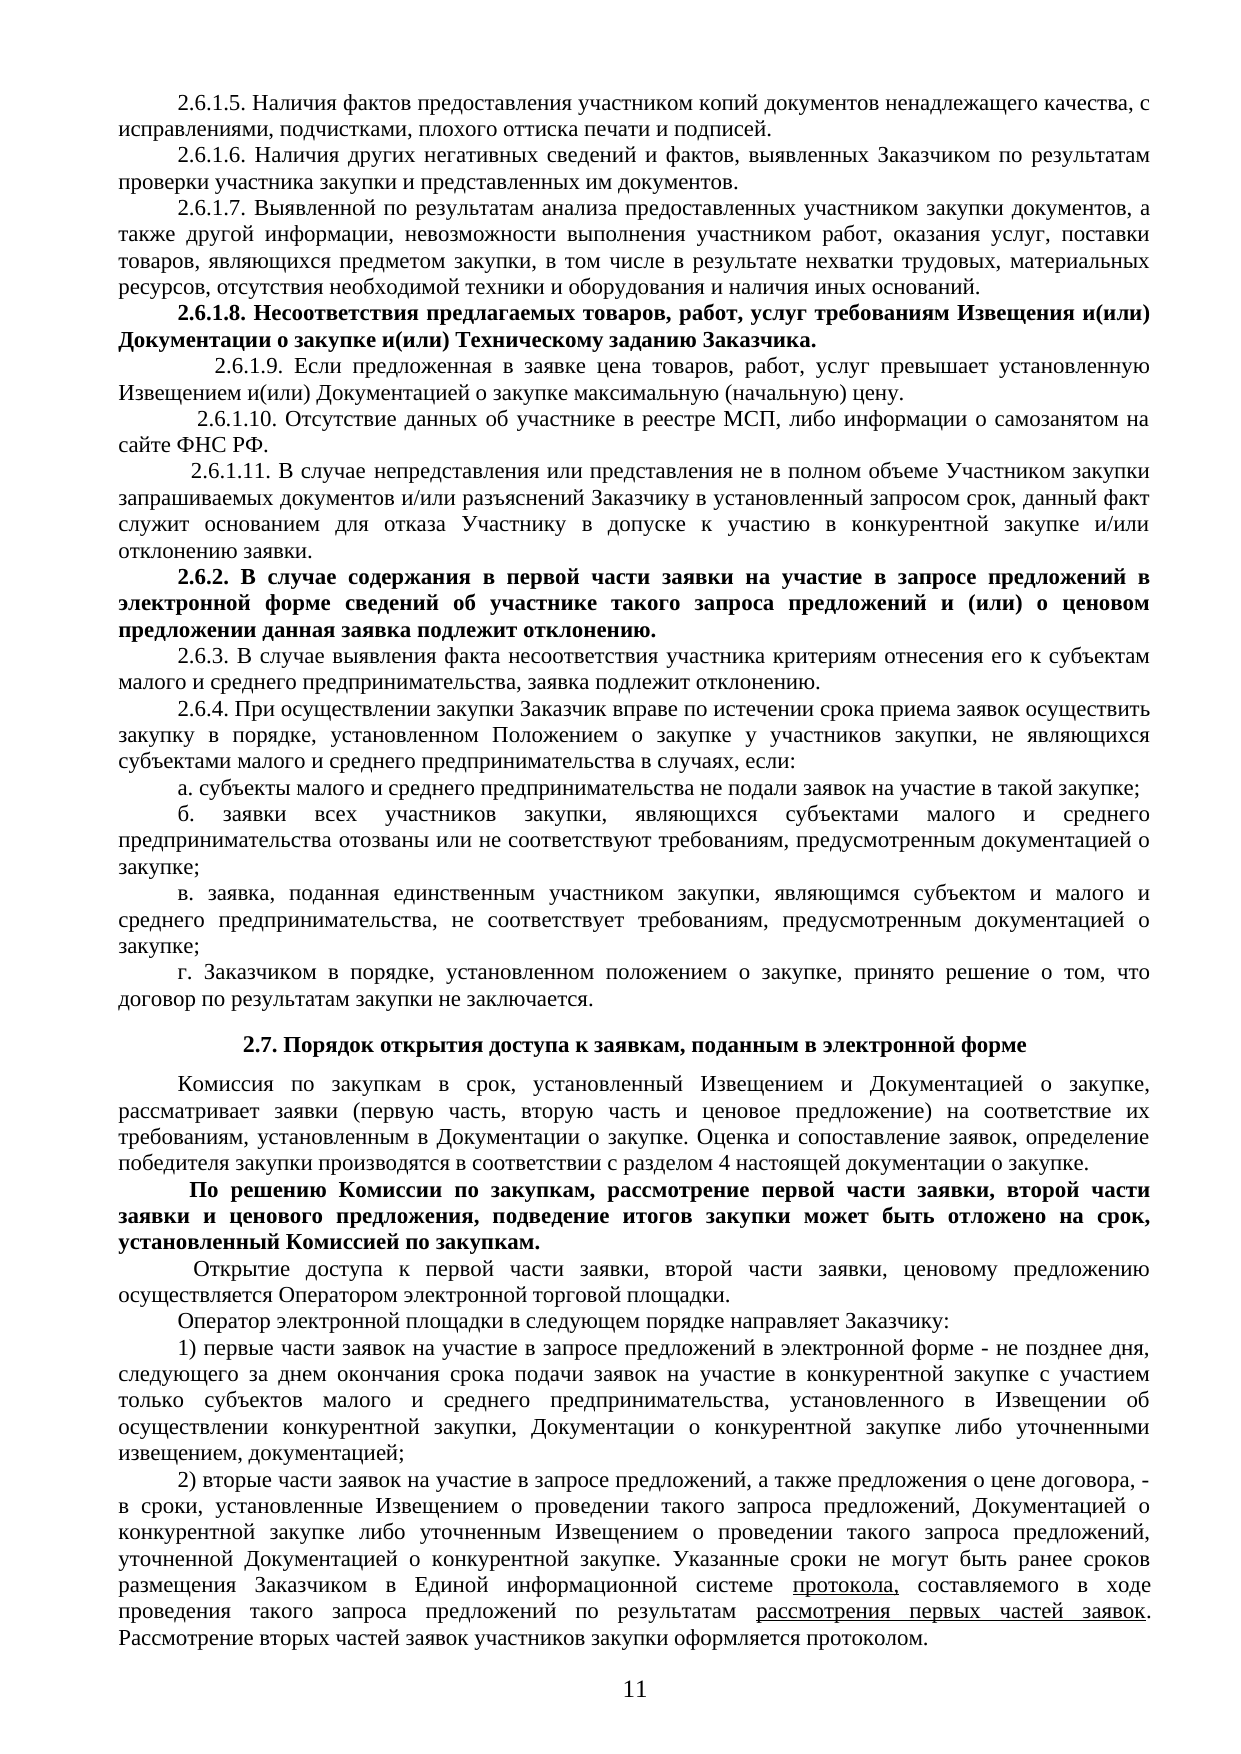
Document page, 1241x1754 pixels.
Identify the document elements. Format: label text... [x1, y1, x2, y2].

text 2.6.1.11. В случае непредставления или представления не в полном объеме Участником закупки запрашиваемых документов и/или разъяснений Заказчику в установленный запросом срок, данный факт служит основанием для отказа Участнику в допуске к участию в конкурентной закупке и/или отклонению заявки. [118, 458, 1152, 563]
text 2.6.1.7. Выявленной по результатам анализа предоставленных участником закупки документов, а также другой информации, невозможности выполнения участником работ, оказания услуг, поставки товаров, являющихся предметом закупки, в том числе в результате нехватки трудовых, материальных ресурсов, отсутствия необходимой техники и оборудования и наличия иных оснований. [118, 194, 1152, 299]
text 2.6.2. В случае содержания в первой части заявки на участие в запросе предложений в электронной форме сведений об участнике такого запроса предложений и (или) о ценовом предложении данная заявка подлежит отклонению. [118, 563, 1152, 642]
text б. заявки всех участников закупки, являющихся субъектами малого и среднего предпринимательства отозваны или не соответствуют требованиям, предусмотренным документацией о закупке; [118, 800, 1152, 879]
text 2.6.1.9. Если предложенная в заявке цена товаров, работ, услуг превышает установленную Извещением и(или) Документацией о закупке максимальную (начальную) цену. [118, 352, 1152, 405]
text Комиссия по закупкам в срок, установленный Извещением и Документацией о закупке, рассматривает заявки (первую часть, вторую часть и ценовое предложение) на соответствие их требованиям, установленным в Документации о закупке. Оценка и сопоставление заявок, определение победителя закупки производятся в соответствии с разделом 4 настоящей документации о закупке. [118, 1070, 1152, 1176]
text 2.6.1.8. Несоответствия предлагаемых товаров, работ, услуг требованиям Извещения и(или) Документации о закупке и(или) Техническому заданию Заказчика. [118, 299, 1152, 352]
text в. заявка, поданная единственным участником закупки, являющимся субъектом и малого и среднего предпринимательства, не соответствует требованиям, предусмотренным документацией о закупке; [118, 879, 1152, 958]
text 1) первые части заявок на участие в запросе предложений в электронной форме - не позднее дня, следующего за днем окончания срока подачи заявок на участие в конкурентной закупке с участием только субъектов малого и среднего предпринимательства, установленного в Извещении об осуществлении конкурентной закупки, Документации о конкурентной закупке либо уточненными извещением, документацией; [118, 1334, 1152, 1466]
text Оператор электронной площадки в следующем порядке направляет Заказчику: [118, 1307, 1152, 1334]
text 2.6.3. В случае выявления факта несоответствия участника критериям отнесения его к субъектам малого и среднего предпринимательства, заявка подлежит отклонению. [118, 642, 1152, 695]
text 2.7. Порядок открытия доступа к заявкам, поданным в электронной форме [118, 1030, 1152, 1058]
text г. Заказчиком в порядке, установленном положением о закупке, принято решение о том, что договор по результатам закупки не заключается. [118, 958, 1152, 1011]
text 2.6.1.10. Отсутствие данных об участнике в реестре МСП, либо информации о самозанятом на сайте ФНС РФ. [118, 405, 1152, 458]
text а. субъекты малого и среднего предпринимательства не подали заявок на участие в такой закупке; [118, 774, 1152, 800]
text По решению Комиссии по закупкам, рассмотрение первой части заявки, второй части заявки и ценового предложения, подведение итогов закупки может быть отложено на срок, установленный Комиссией по закупкам. [118, 1176, 1152, 1255]
text 2) вторые части заявок на участие в запросе предложений, а также предложения о цене договора, - в сроки, установленные Извещением о проведении такого запроса предложений, Документацией о конкурентной закупке либо уточненным Извещением о проведении такого запроса предложений, уточненной Документацией о конкурентной закупке. Указанные сроки не могут быть ранее сроков размещения Заказчиком в Единой информационной системе протокола, составляемого в ходе проведения такого запроса предложений по результатам рассмотрения первых частей заявок. Рассмотрение вторых частей заявок участников закупки оформляется протоколом. [118, 1466, 1152, 1650]
text Открытие доступа к первой части заявки, второй части заявки, ценовому предложению осуществляется Оператором электронной торговой площадки. [118, 1255, 1152, 1307]
text 2.6.1.6. Наличия других негативных сведений и фактов, выявленных Заказчиком по результатам проверки участника закупки и представленных им документов. [118, 141, 1152, 194]
text 2.6.1.5. Наличия фактов предоставления участником копий документов ненадлежащего качества, с исправлениями, подчистками, плохого оттиска печати и подписей. [118, 89, 1152, 141]
text 2.6.4. При осуществлении закупки Заказчик вправе по истечении срока приема заявок осуществить закупку в порядке, установленном Положением о закупке у участников закупки, не являющихся субъектами малого и среднего предпринимательства в случаях, если: [118, 695, 1152, 774]
